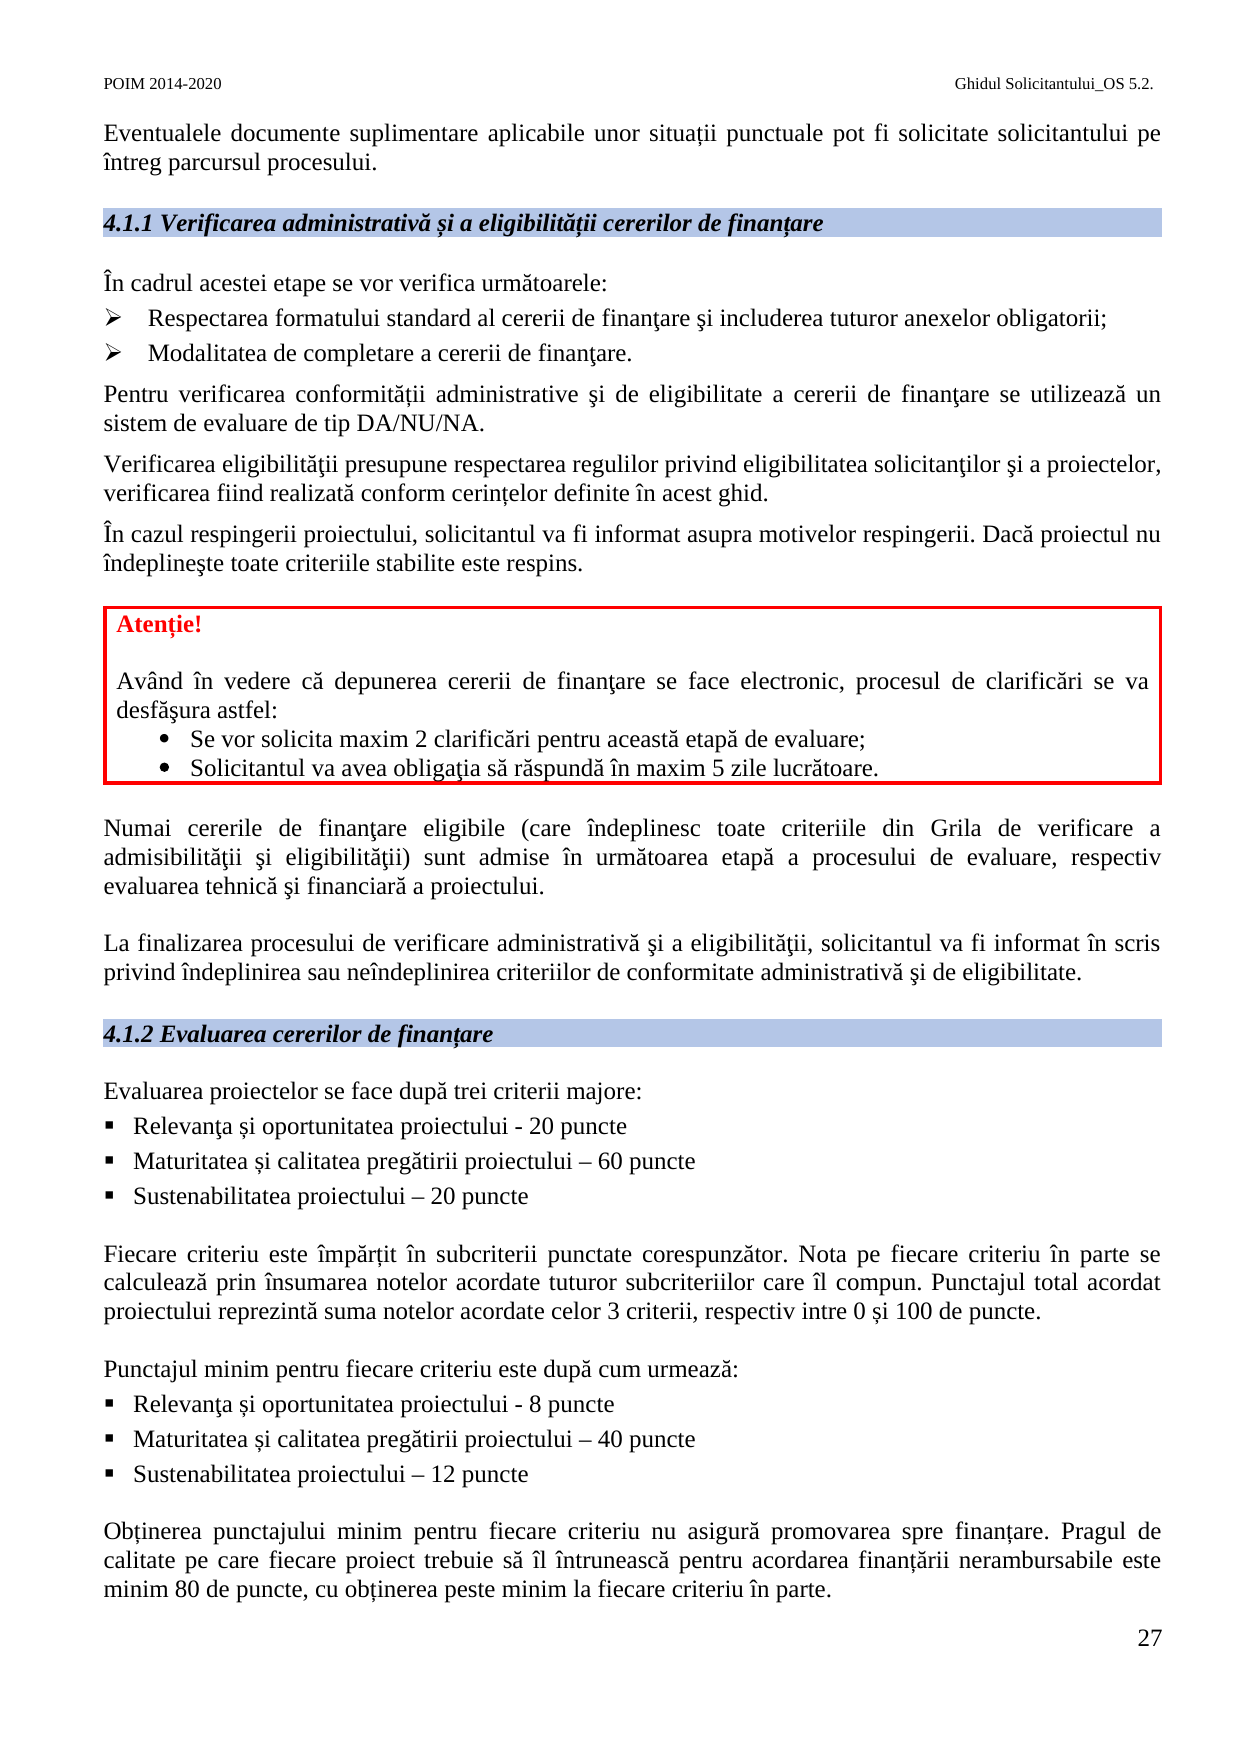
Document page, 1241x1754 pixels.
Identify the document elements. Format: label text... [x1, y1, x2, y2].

subtitle 4.1.2 Evaluarea cererilor de finanțare [103, 1019, 1162, 1047]
list Modalitatea de completare a cererii de finanţare. [103, 338, 1162, 367]
list Respectarea formatului standard al cererii de finanţare şi includerea tuturor anexelor obligatorii; [103, 303, 1162, 332]
text Fiecare criteriu este împărțit în subcriterii punctate corespunzător. Nota pe fiecare criteriu în parte se calculează prin însumarea notelor acordate tuturor subcriteriilor care îl compun. Punctajul total acordat proiectului reprezintă suma notelor acordate celor 3 criterii, respectiv intre 0 și 100 de puncte. [103, 1239, 1162, 1325]
text Verificarea eligibilităţii presupune respectarea regulilor privind eligibilitatea solicitanţilor şi a proiectelor, verificarea fiind realizată conform cerințelor definite în acest ghid. [103, 449, 1162, 507]
subtitle 4.1.1 Verificarea administrativă și a eligibilității cererilor de finanțare [103, 208, 1162, 237]
text Evaluarea proiectelor se face după trei criterii majore: [103, 1076, 1162, 1105]
text În cazul respingerii proiectului, solicitantul va fi informat asupra motivelor respingerii. Dacă proiectul nu îndeplineşte toate criteriile stabilite este respins. [103, 519, 1162, 577]
text Punctajul minim pentru fiecare criteriu este după cum urmează: [103, 1354, 1162, 1382]
text La finalizarea procesului de verificare administrativă şi a eligibilităţii, solicitantul va fi informat în scris privind îndeplinirea sau neîndeplinirea criteriilor de conformitate administrativă şi de eligibilitate. [103, 928, 1162, 986]
text Eventualele documente suplimentare aplicabile unor situații punctuale pot fi solicitate solicitantului pe întreg parcursul procesului. [103, 118, 1162, 176]
list Maturitatea și calitatea pregătirii proiectului – 40 puncte [103, 1424, 1162, 1452]
text În cadrul acestei etape se vor verifica următoarele: [103, 268, 1162, 297]
list Relevanţa și oportunitatea proiectului - 20 puncte [103, 1111, 1162, 1140]
table_header Atenție! Având în vedere că depunerea cererii de finanţare se face electronic, procesul de clarificări se va desfăşura astfel: Se vor solicita maxim 2 clarificări pentru această etapă de evaluare; Solicitantul va avea obligaţia să răspundă în maxim 5 zile lucrătoare. [107, 609, 1159, 781]
text Numai cererile de finanţare eligibile (care îndeplinesc toate criteriile din Grila de verificare a admisibilităţii şi eligibilităţii) sunt admise în următoarea etapă a procesului de evaluare, respectiv evaluarea tehnică şi financiară a proiectului. [103, 813, 1162, 899]
list Sustenabilitatea proiectului – 12 puncte [103, 1459, 1162, 1487]
text Obținerea punctajului minim pentru fiecare criteriu nu asigură promovarea spre finanțare. Pragul de calitate pe care fiecare proiect trebuie să îl întrunească pentru acordarea finanțării nerambursabile este minim 80 de puncte, cu obținerea peste minim la fiecare criteriu în parte. [103, 1516, 1162, 1602]
list Maturitatea și calitatea pregătirii proiectului – 60 puncte [103, 1146, 1162, 1175]
text Pentru verificarea conformității administrative şi de eligibilitate a cererii de finanţare se utilizează un sistem de evaluare de tip DA/NU/NA. [103, 379, 1162, 437]
list Sustenabilitatea proiectului – 20 puncte [103, 1181, 1162, 1210]
list Relevanţa și oportunitatea proiectului - 8 puncte [103, 1389, 1162, 1417]
